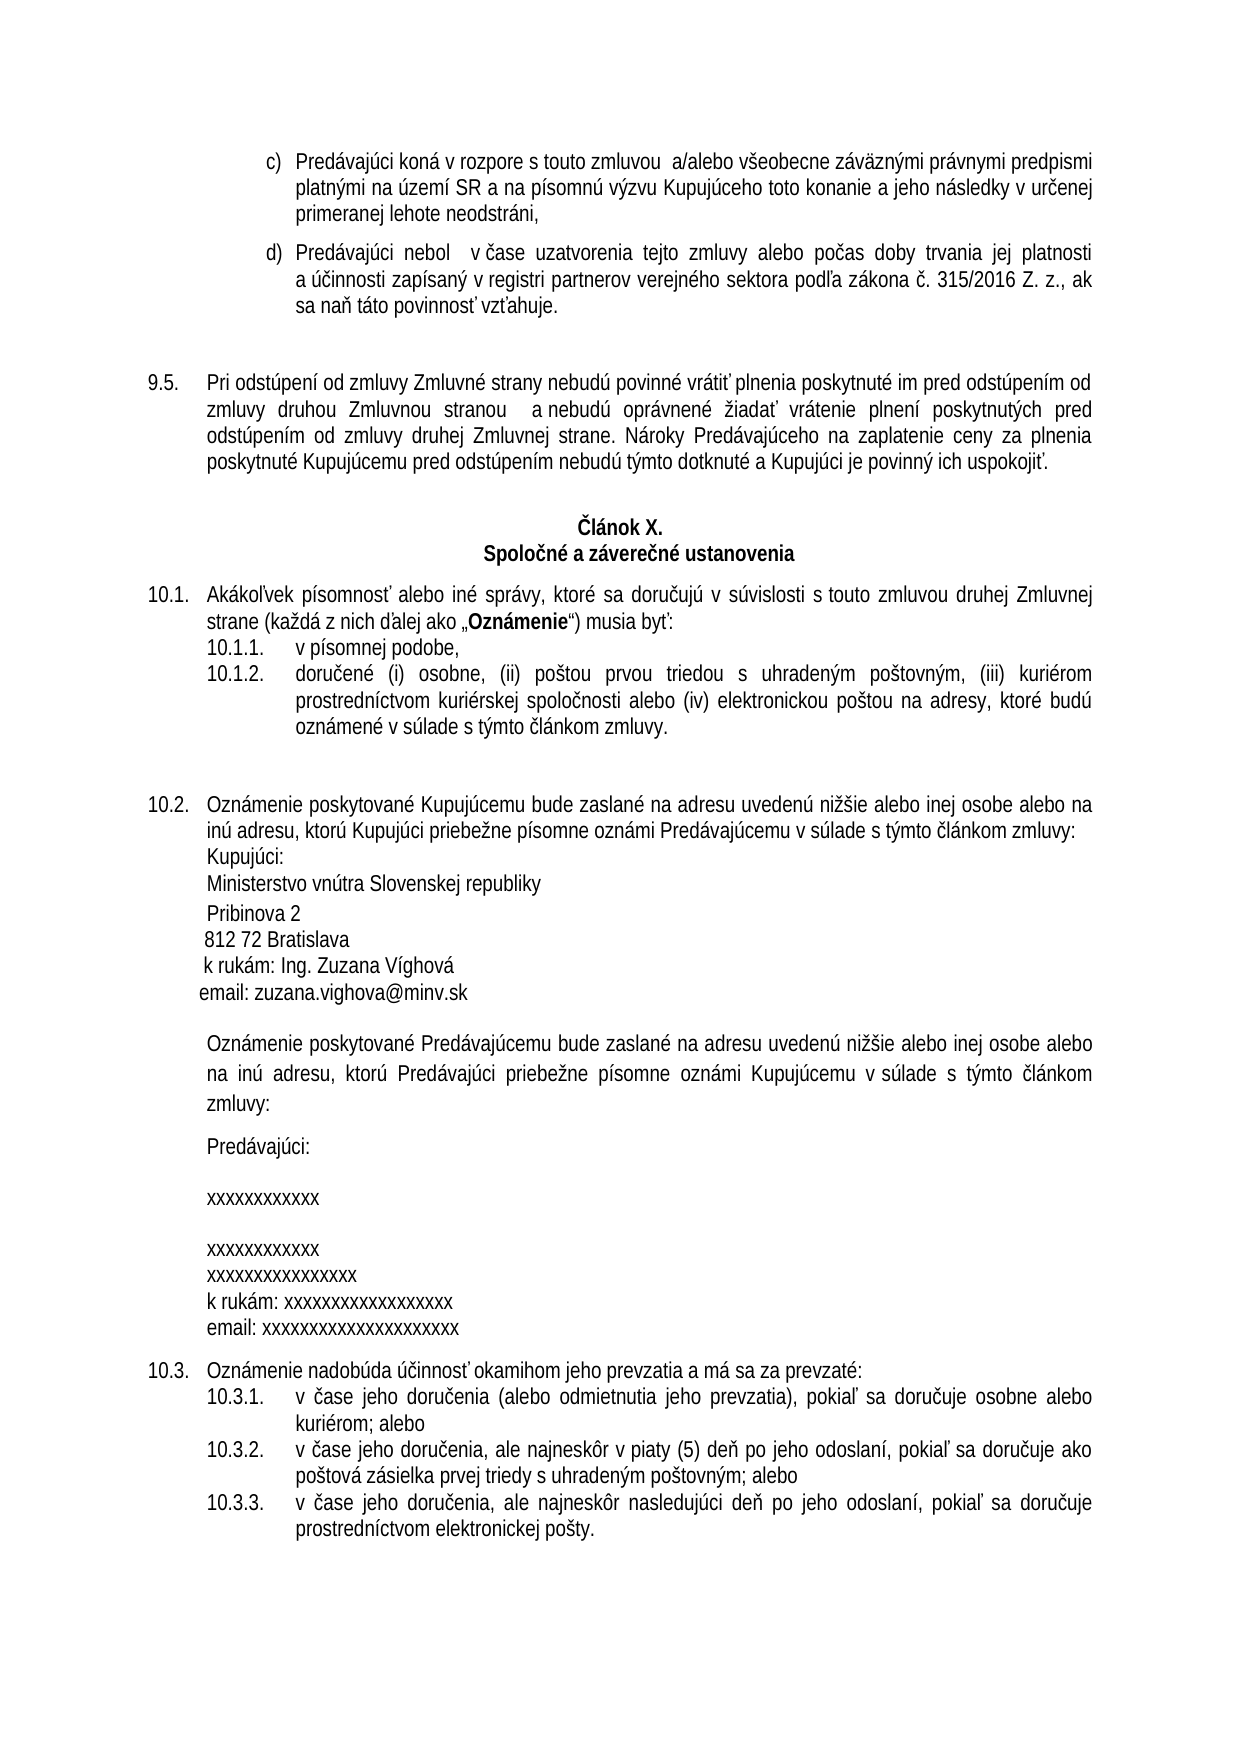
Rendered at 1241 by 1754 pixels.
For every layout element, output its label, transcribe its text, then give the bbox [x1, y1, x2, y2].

list v písomnej podobe, [207, 634, 1093, 660]
list v čase jeho doručenia (alebo odmietnutia jeho prevzatia), pokiaľ sa doručuje osobne alebo kuriérom; alebo [207, 1383, 1093, 1436]
list Akákoľvek písomnosť alebo iné správy, ktoré sa doručujú v súvislosti s touto zmluvou druhej Zmluvnej strane (každá z nich ďalej ako „Oznámenie“) musia byť: [148, 581, 1093, 634]
list Predávajúci koná v rozpore s touto zmluvou a/alebo všeobecne záväznými právnymi predpismi platnými na území SR a na písomnú výzvu Kupujúceho toto konanie a jeho následky v určenej primeranej lehote neodstráni, [266, 148, 1093, 227]
text k rukám: Ing. Zuzana Víghová [162, 952, 1093, 979]
text k rukám: xxxxxxxxxxxxxxxxxx [162, 1288, 1093, 1314]
list v čase jeho doručenia, ale najneskôr v piaty (5) deň po jeho odoslaní, pokiaľ sa doručuje ako poštová zásielka prvej triedy s uhradeným poštovným; alebo [207, 1436, 1093, 1489]
text 812 72 Bratislava [162, 926, 1093, 952]
list doručené (i) osobne, (ii) poštou prvou triedou s uhradeným poštovným, (iii) kuriérom prostredníctvom kuriérskej spoločnosti alebo (iv) elektronickou poštou na adresy, ktoré budú oznámené v súlade s týmto článkom zmluvy. [207, 660, 1093, 739]
list Predávajúci nebol v čase uzatvorenia tejto zmluvy alebo počas doby trvania jej platnosti a účinnosti zapísaný v registri partnerov verejného sektora podľa zákona č. 315/2016 Z. z., ak sa naň táto povinnosť vzťahuje. [266, 239, 1093, 318]
text email: xxxxxxxxxxxxxxxxxxxxx [148, 1314, 1093, 1341]
list v čase jeho doručenia, ale najneskôr nasledujúci deň po jeho odoslaní, pokiaľ sa doručuje prostredníctvom elektronickej pošty. [207, 1489, 1093, 1541]
text xxxxxxxxxxxxxxxx [162, 1261, 1093, 1288]
list Ministerstvo vnútra Slovenskej republiky [162, 869, 1093, 896]
list Pri odstúpení od zmluvy Zmluvné strany nebudú povinné vrátiť plnenia poskytnuté im pred odstúpením od zmluvy druhou Zmluvnou stranou a nebudú oprávnené žiadať vrátenie plnení poskytnutých pred odstúpením od zmluvy druhej Zmluvnej strane. Nároky Predávajúceho na zaplatenie ceny za plnenia poskytnuté Kupujúcemu pred odstúpením nebudú týmto dotknuté a Kupujúci je povinný ich uspokojiť. [148, 369, 1093, 475]
text Spoločné a záverečné ustanovenia [185, 540, 1093, 566]
text Kupujúci: [207, 843, 1093, 869]
text Článok X. [148, 513, 1093, 540]
text Pribinova 2 [162, 900, 1093, 926]
text Oznámenie poskytované Predávajúcemu bude zaslané na adresu uvedenú nižšie alebo inej osobe alebo na inú adresu, ktorú Predávajúci priebežne písomne oznámi Kupujúcemu v súlade s týmto článkom zmluvy: [207, 1030, 1093, 1117]
text xxxxxxxxxxxx [162, 1235, 1093, 1261]
list Oznámenie nadobúda účinnosť okamihom jeho prevzatia a má sa za prevzaté: [148, 1357, 1093, 1383]
list Predávajúci: [162, 1133, 1093, 1159]
list Oznámenie poskytované Kupujúcemu bude zaslané na adresu uvedenú nižšie alebo inej osobe alebo na inú adresu, ktorú Kupujúci priebežne písomne oznámi Predávajúcemu v súlade s týmto článkom zmluvy: [148, 791, 1093, 843]
list xxxxxxxxxxxx [162, 1184, 1093, 1210]
list email: zuzana.vighova@minv.sk [162, 979, 1093, 1005]
